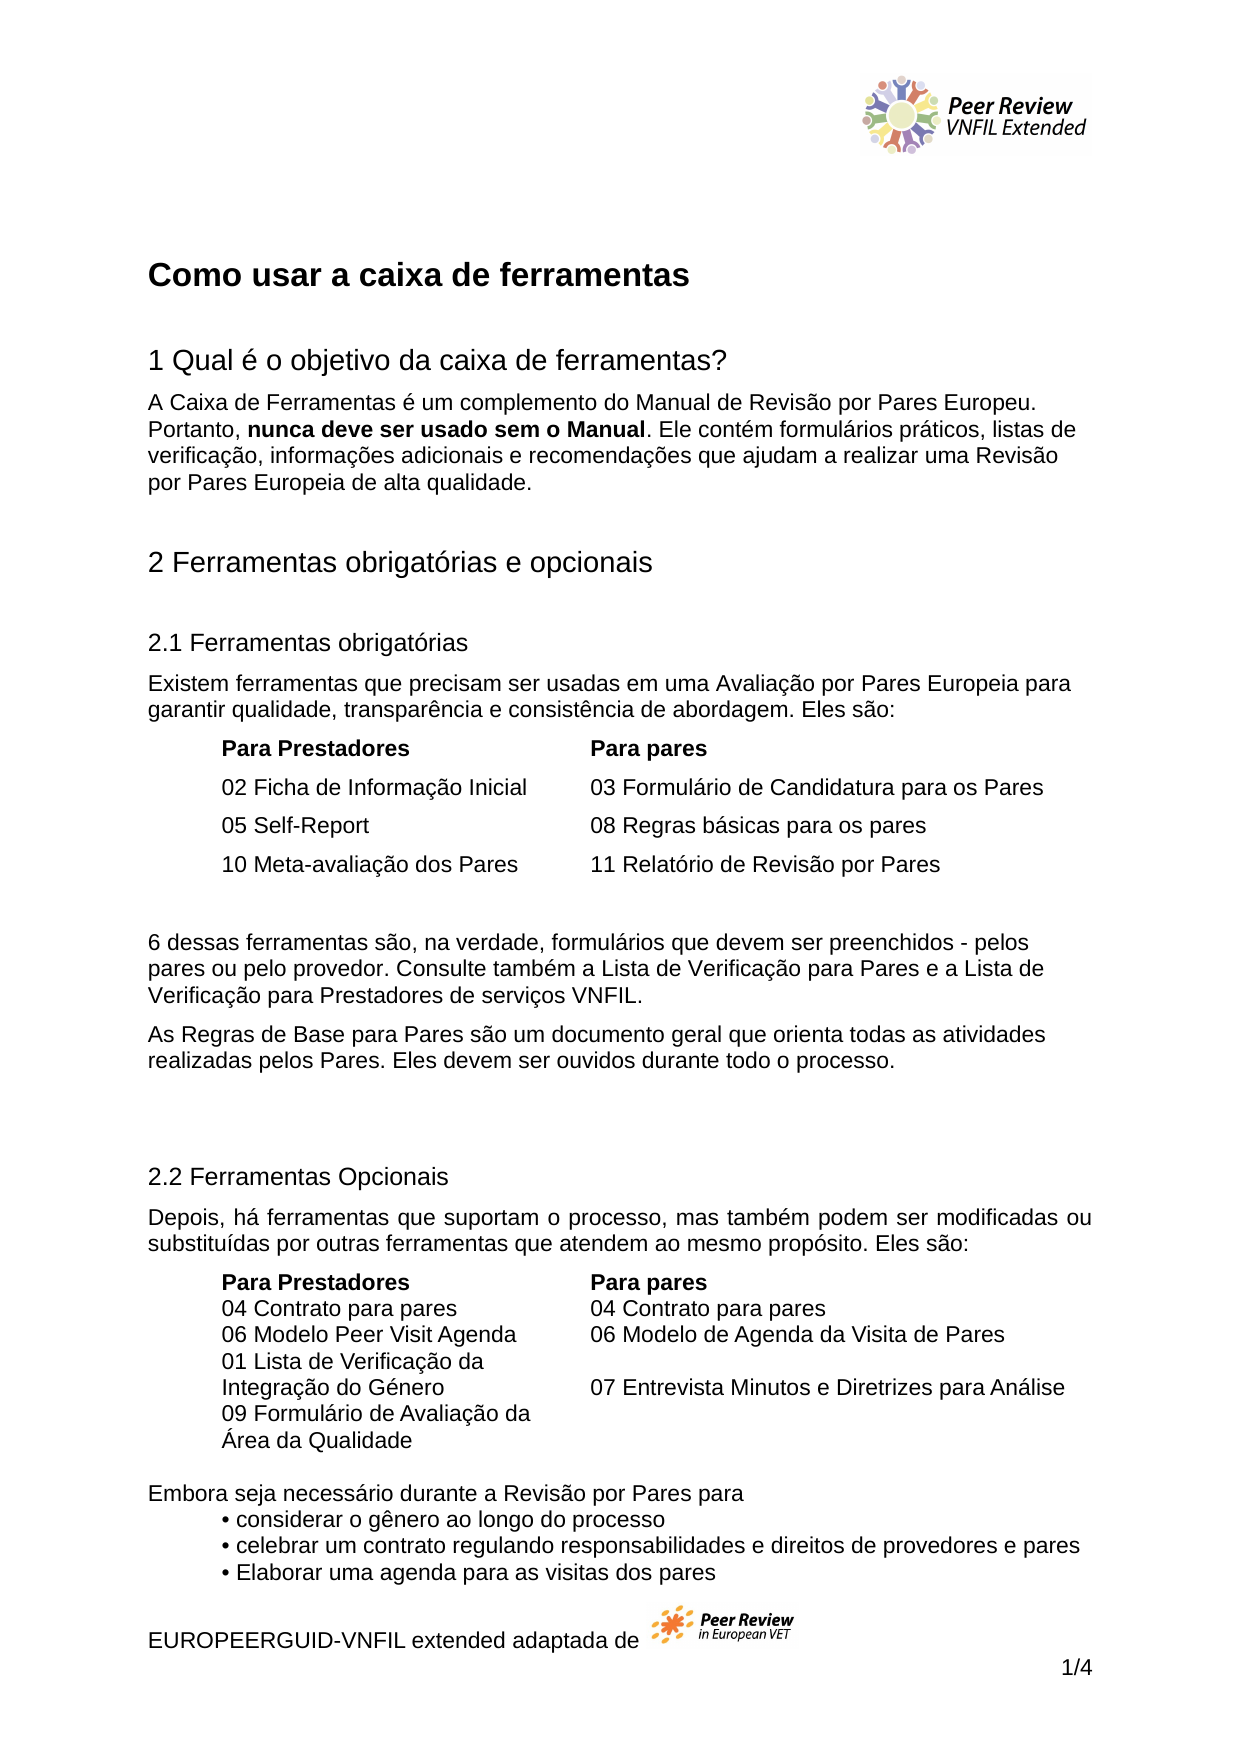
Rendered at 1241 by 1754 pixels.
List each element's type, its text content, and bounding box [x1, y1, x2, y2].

picture [860, 73, 1093, 156]
text Para Prestadores Para pares [148, 1269, 1092, 1295]
subtitle 2 Ferramentas obrigatórias e opcionais [148, 545, 1092, 578]
text Área da Qualidade [148, 1427, 1092, 1453]
text As Regras de Base para Pares são um documento geral que orienta todas as atividades realizadas pelos Pares. Eles devem ser ouvidos durante todo o processo. [148, 1021, 1092, 1073]
text • considerar o gênero ao longo do processo [221, 1506, 1092, 1532]
text Existem ferramentas que precisam ser usadas em uma Avaliação por Pares Europeia para garantir qualidade, transparência e consistência de abordagem. Eles são: [148, 669, 1092, 722]
text Depois, há ferramentas que suportam o processo, mas também podem ser modificadas ou substituídas por outras ferramentas que atendem ao mesmo propósito. Eles são: [148, 1203, 1092, 1256]
text Embora seja necessário durante a Revisão por Pares para [148, 1479, 1092, 1506]
text 09 Formulário de Avaliação da [148, 1400, 1092, 1427]
text 02 Ficha de Informação Inicial 03 Formulário de Candidatura para os Pares [221, 774, 1092, 800]
text Integração do Género 07 Entrevista Minutos e Diretrizes para Análise [148, 1374, 1092, 1400]
text A Caixa de Ferramentas é um complemento do Manual de Revisão por Pares Europeu. Portanto, nunca deve ser usado sem o Manual. Ele contém formulários práticos, listas de verificação, informações adicionais e recomendações que ajudam a realizar uma Revisão por Pares Europeia de alta qualidade. [148, 389, 1092, 495]
text 05 Self-Report 08 Regras básicas para os pares [148, 812, 1092, 839]
text 04 Contrato para pares 04 Contrato para pares [148, 1295, 1092, 1321]
text • Elaborar uma agenda para as visitas dos pares [221, 1558, 1092, 1585]
text 2.1 Ferramentas obrigatórias [148, 628, 1092, 657]
text 10 Meta-avaliação dos Pares 11 Relatório de Revisão por Pares [148, 851, 1092, 878]
text 01 Lista de Verificação da [148, 1348, 1092, 1374]
text Para Prestadores Para pares [148, 735, 1092, 761]
text 6 dessas ferramentas são, na verdade, formulários que devem ser preenchidos - pelos pares ou pelo provedor. Consulte também a Lista de Verificação para Pares e a Lista de Verificação para Prestadores de serviços VNFIL. [148, 929, 1092, 1008]
subtitle 1 Qual é o objetivo da caixa de ferramentas? [148, 343, 1092, 377]
text • celebrar um contrato regulando responsabilidades e direitos de provedores e pares [221, 1532, 1092, 1558]
picture [646, 1602, 800, 1649]
title Como usar a caixa de ferramentas [148, 255, 1092, 293]
text 2.2 Ferramentas Opcionais [148, 1162, 1092, 1191]
text 06 Modelo Peer Visit Agenda 06 Modelo de Agenda da Visita de Pares [148, 1321, 1092, 1348]
